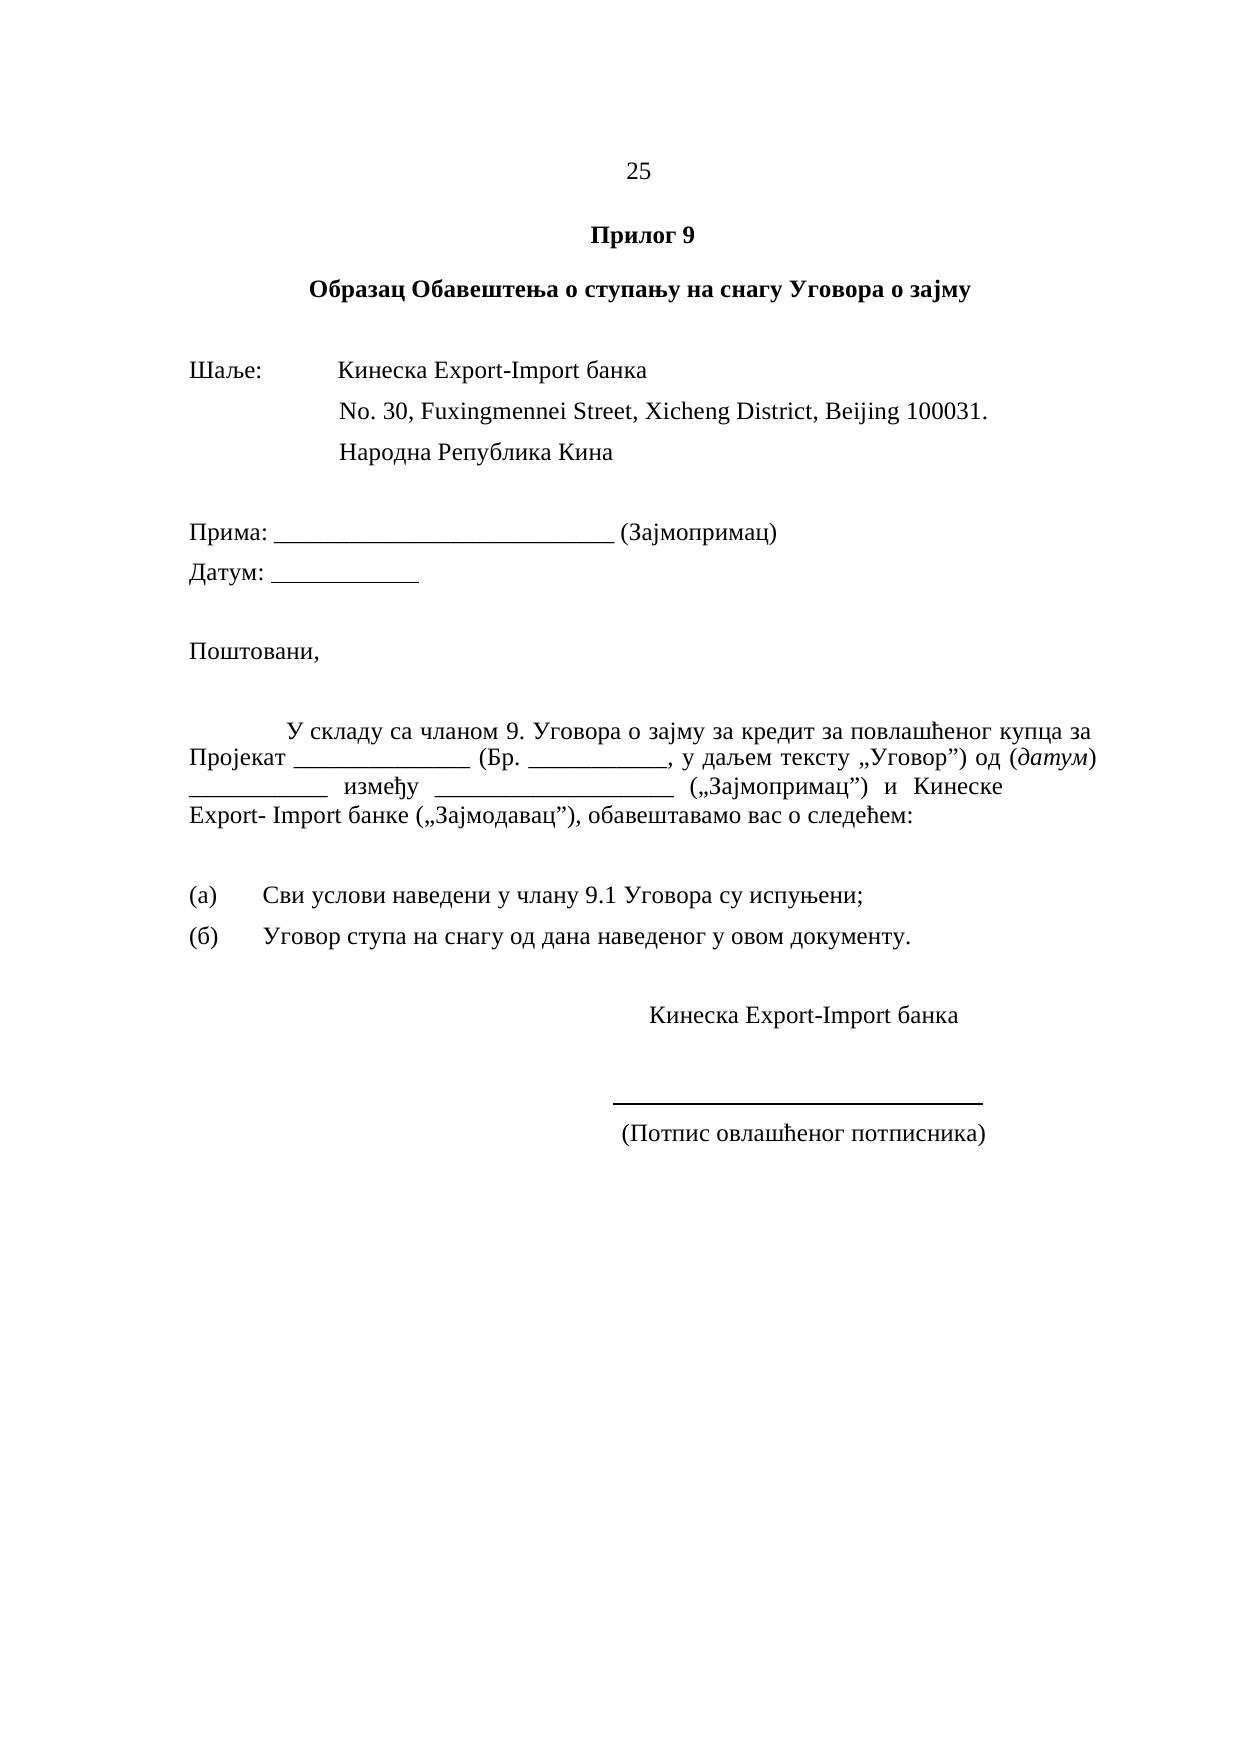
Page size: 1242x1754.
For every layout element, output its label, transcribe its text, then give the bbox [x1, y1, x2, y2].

text Поштовани, [189, 636, 1102, 665]
text Кинеска Export-Import банка [649, 1001, 1102, 1027]
text Народна Република Кина [339, 437, 1102, 466]
text (б) Уговор ступа на снагу од дана наведеног у овом документу. [189, 921, 1102, 950]
text Датум: [189, 558, 1102, 584]
text (Потпис овлашћеног потписника) [621, 1118, 1102, 1147]
text 25 [175, 163, 1102, 183]
text У складу са чланом 9. Уговора о зајму за кредит за повлашћеног купца за [286, 716, 1102, 745]
text No. 30, Fuxingmennei Street, Xicheng District, Beijing 100031. [339, 396, 1102, 424]
text Прима: ___________________________ (Зајмопримац) [189, 517, 1102, 546]
text Шаље: Кинеска Export-Import банка [189, 355, 1102, 383]
text Образац Обавештења о ступању на снагу Уговора о зајму [304, 274, 975, 303]
text Прилог 9 [587, 220, 698, 249]
text (а) Сви услови наведени у члану 9.1 Уговора су испуњени; [189, 880, 1102, 909]
text Пројекат ______________ (Бр. ___________, у даљем тексту „Уговор”) од (датум) [189, 745, 1102, 771]
text ___________ између ___________________ („Зајмопримац”) и Кинеске Export- Import банке („Зајмодавац”), обавештавамо вас о следећем: [189, 771, 1095, 829]
